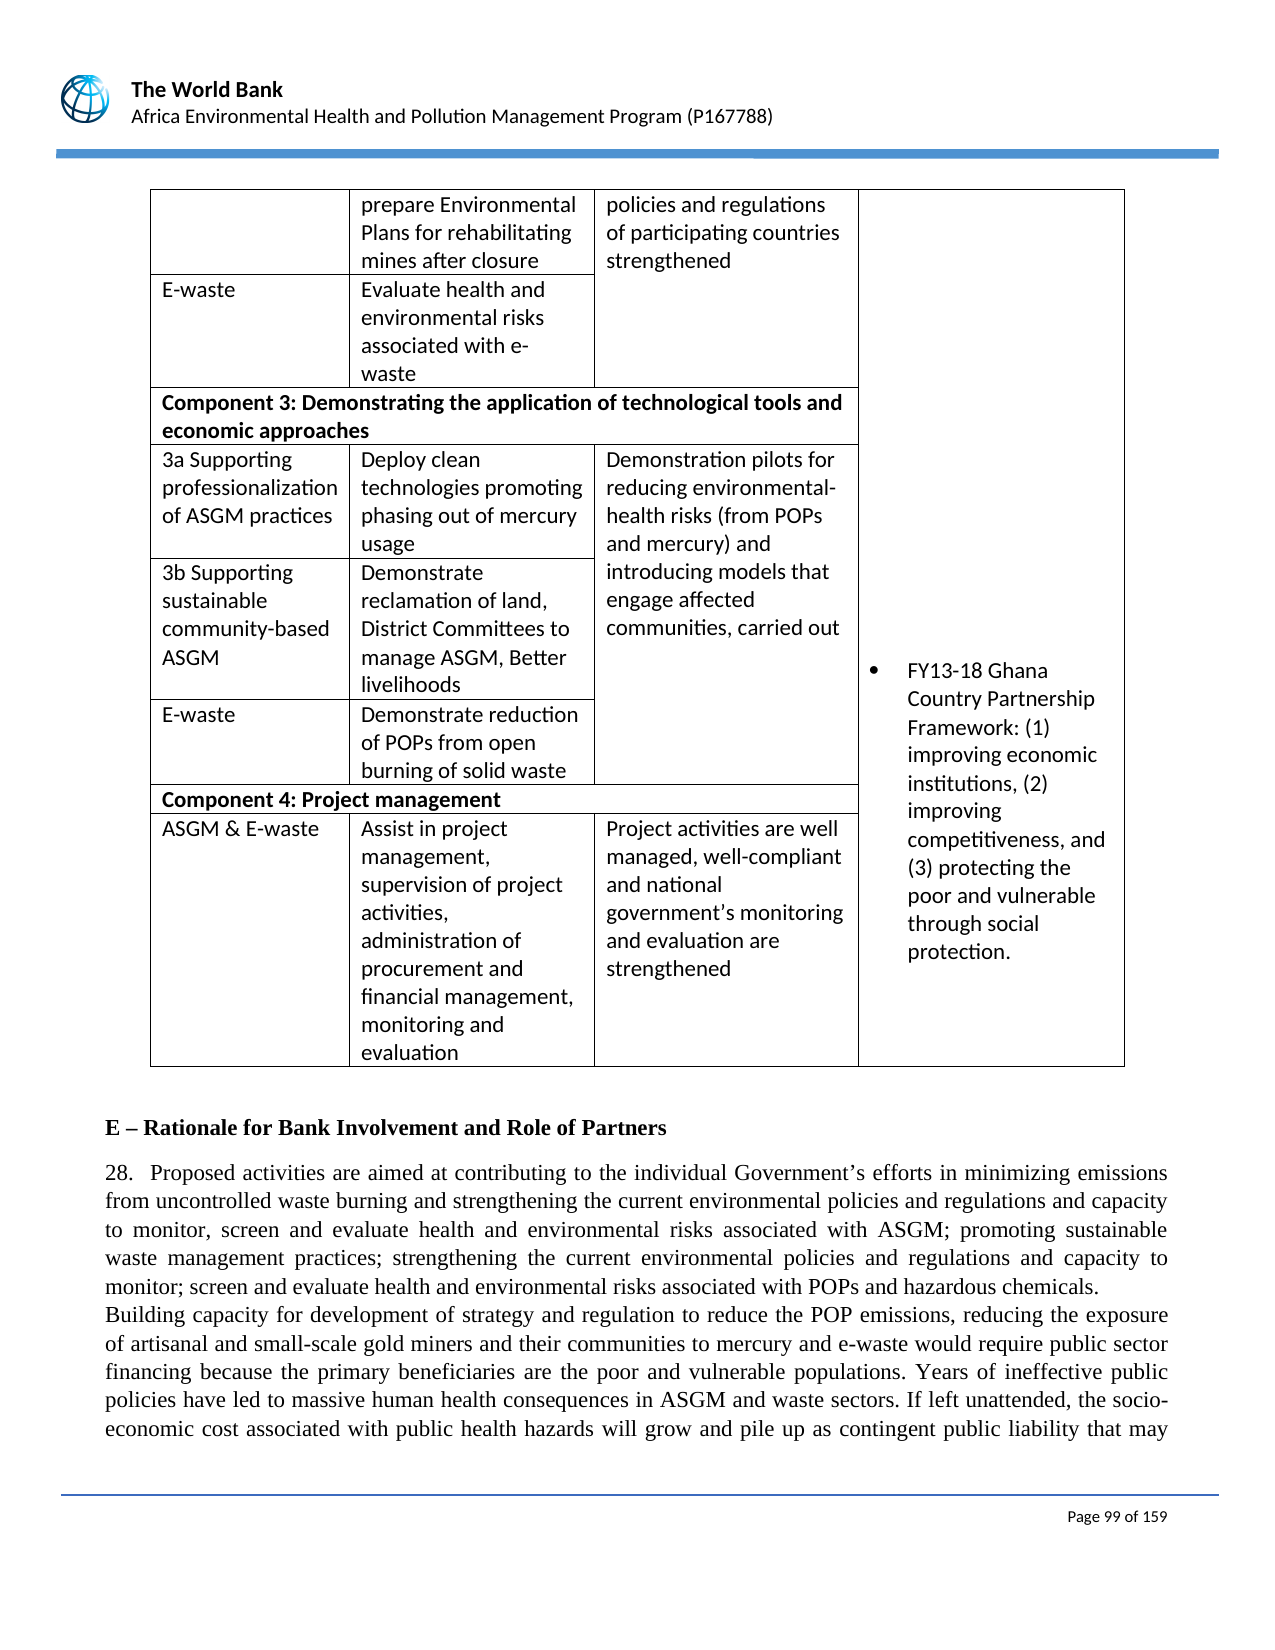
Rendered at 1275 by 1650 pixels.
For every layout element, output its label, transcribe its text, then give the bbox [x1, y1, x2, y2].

text E – Rationale for Bank Involvement and Role of Partners [105, 1114, 1170, 1140]
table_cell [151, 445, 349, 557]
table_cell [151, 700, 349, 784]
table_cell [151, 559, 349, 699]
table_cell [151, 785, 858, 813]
text Proposed activities are aimed at contributing to the individual Government’s efforts in minimizing emissions from uncontrolled waste burning and strengthening the current environmental policies and regulations and capacity to monitor, screen and evaluate health and environmental risks associated with ASGM; promoting sustainable waste management practices; strengthening the current environmental policies and regulations and capacity to monitor; screen and evaluate health and environmental risks associated with POPs and hazardous chemicals. [105, 1159, 1170, 1299]
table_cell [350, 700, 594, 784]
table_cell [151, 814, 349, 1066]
picture [76, 83, 83, 89]
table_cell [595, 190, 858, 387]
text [105, 1301, 1170, 1441]
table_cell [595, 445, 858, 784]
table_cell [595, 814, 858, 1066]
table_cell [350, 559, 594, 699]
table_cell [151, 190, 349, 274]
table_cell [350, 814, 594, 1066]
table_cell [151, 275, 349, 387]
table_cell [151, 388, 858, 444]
picture [83, 85, 89, 93]
picture [61, 75, 110, 123]
picture [92, 75, 110, 111]
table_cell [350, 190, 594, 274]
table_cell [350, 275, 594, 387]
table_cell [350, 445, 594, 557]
